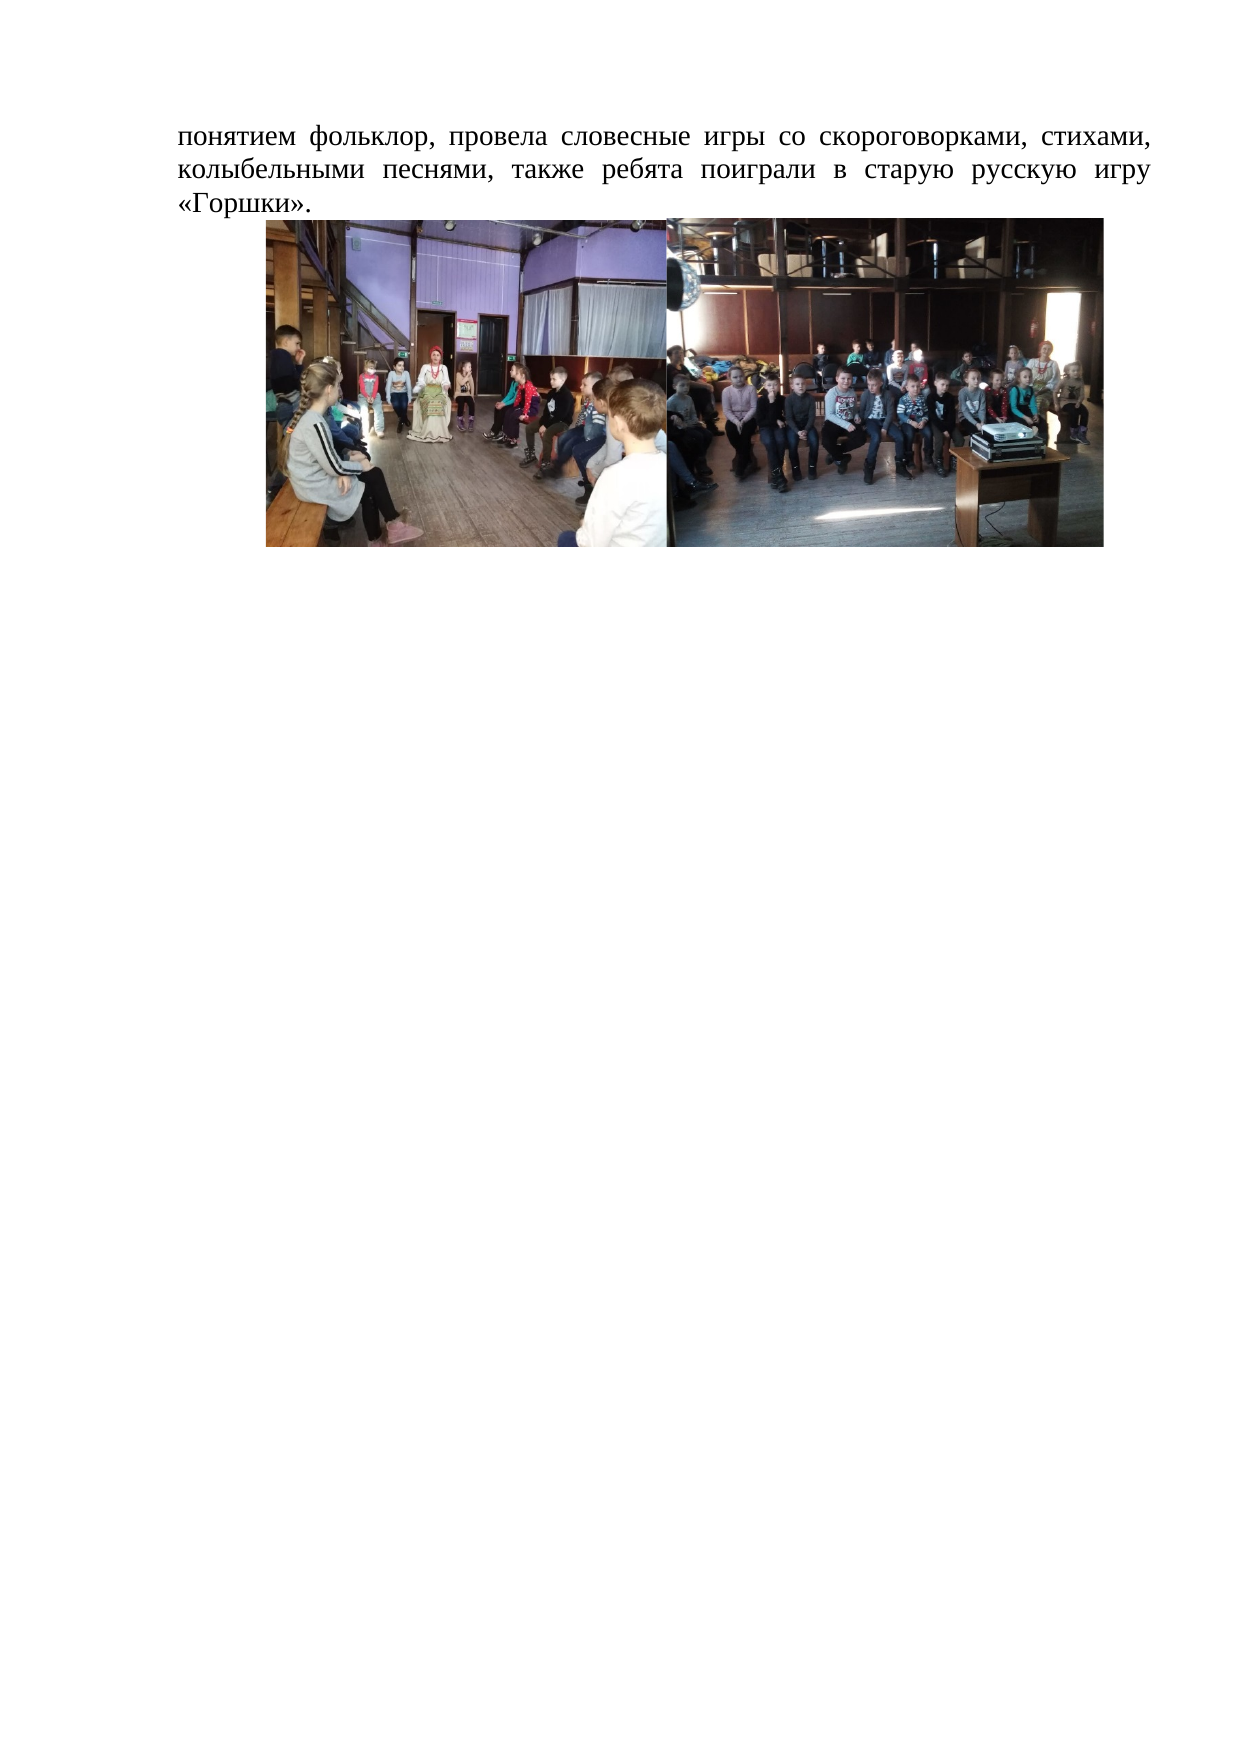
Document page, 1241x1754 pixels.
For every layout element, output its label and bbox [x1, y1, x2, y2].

text [177, 118, 1152, 219]
picture [265, 218, 1104, 547]
